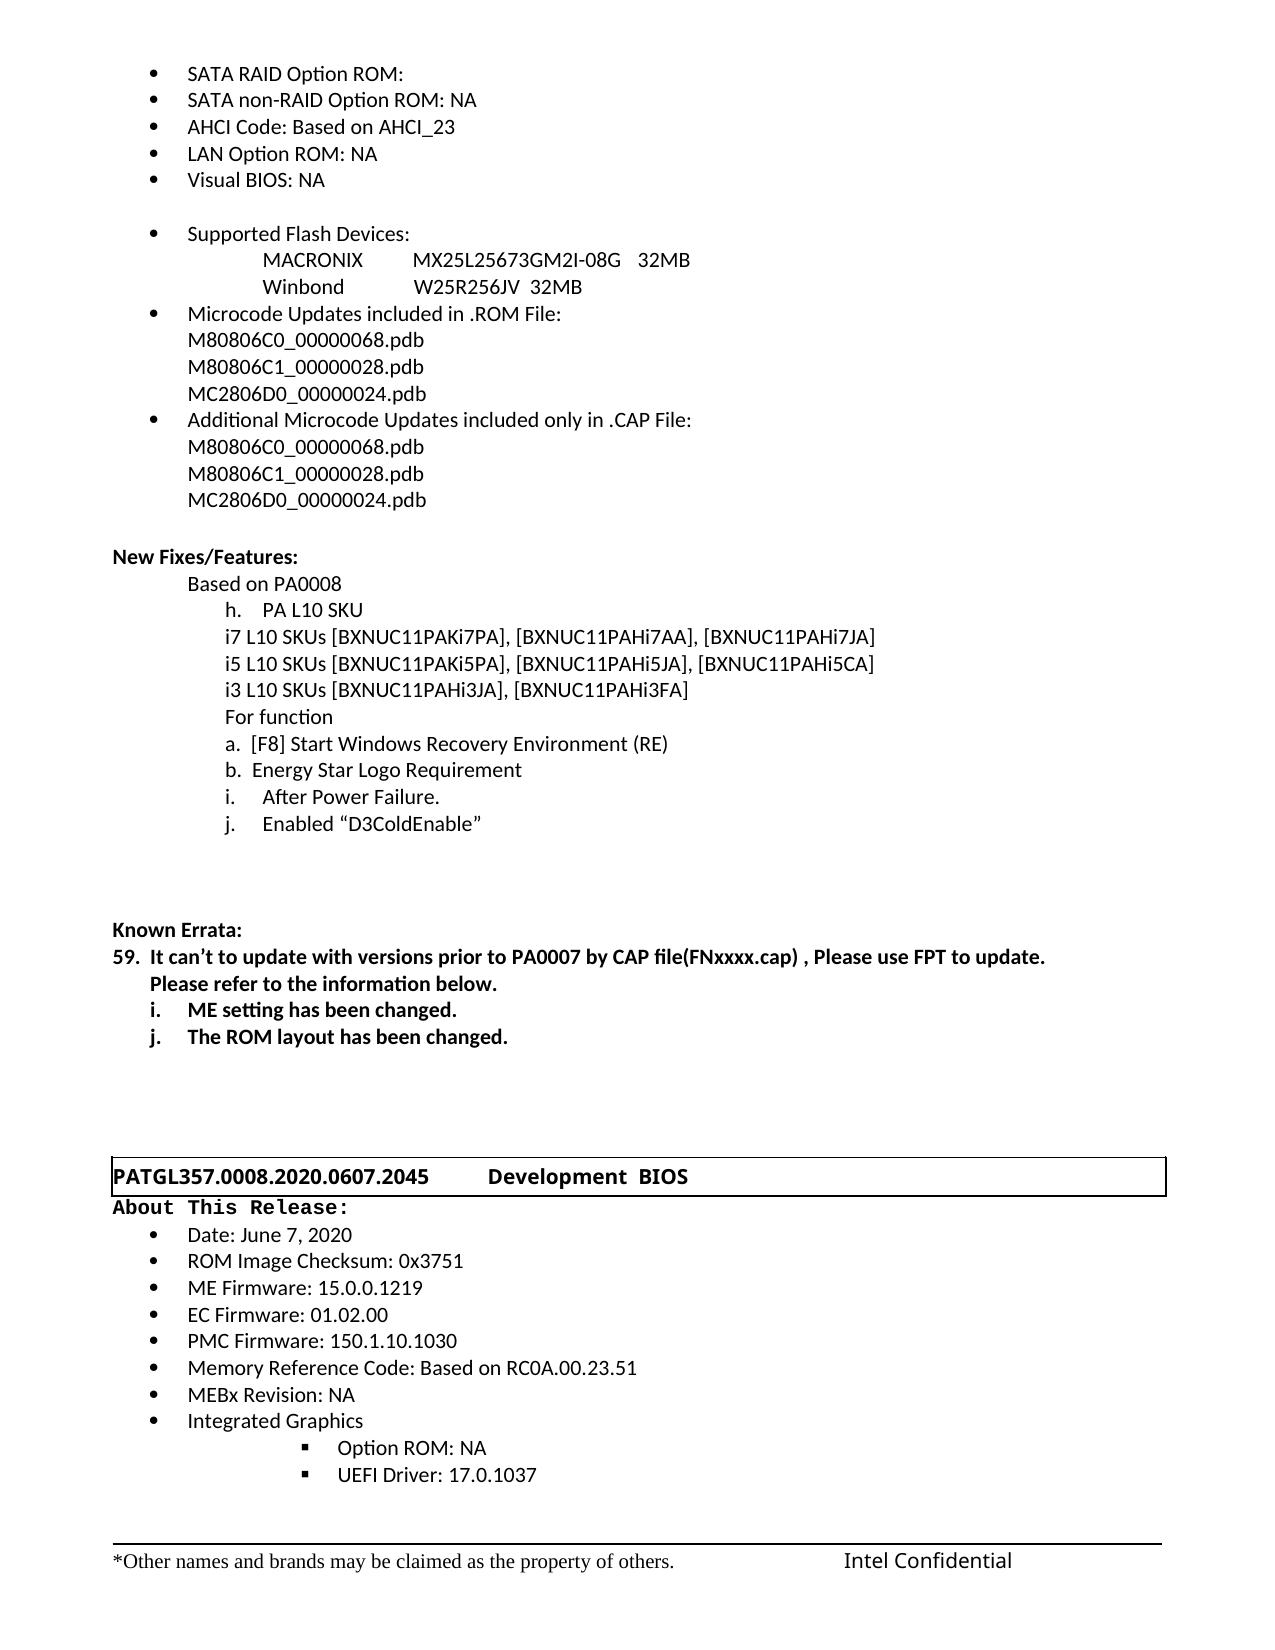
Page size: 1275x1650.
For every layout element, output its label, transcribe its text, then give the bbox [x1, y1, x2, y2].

list ME setting has been changed. [150, 996, 1162, 1023]
text Known Errata: [112, 916, 1162, 943]
text About This Release: [112, 1197, 1125, 1221]
text M80806C0_00000068.pdb [187, 327, 1162, 353]
text MC2806D0_00000024.pdb [187, 380, 1162, 407]
text b. Energy Star Logo Requirement [225, 756, 1162, 783]
text i3 L10 SKUs [BXNUC11PAHi3JA], [BXNUC11PAHi3FA] [150, 676, 1162, 703]
text Based on PA0008 [187, 570, 1162, 596]
list PMC Firmware: 150.1.10.1030 [150, 1328, 1162, 1354]
text Winbond W25R256JV 32MB [262, 273, 1162, 300]
text New Fixes/Features: [112, 543, 1162, 570]
list Supported Flash Devices: [150, 220, 1162, 247]
list Memory Reference Code: Based on RC0A.00.23.51 [150, 1354, 1162, 1381]
list ME Firmware: 15.0.0.1219 [150, 1274, 1162, 1301]
list SATA RAID Option ROM: [150, 60, 1162, 87]
list EC Firmware: 01.02.00 [150, 1301, 1162, 1328]
list Microcode Updates included in .ROM File: [150, 300, 1162, 327]
list After Power Failure. [225, 783, 1162, 810]
list Enabled “D3ColdEnable” [225, 810, 1162, 836]
list It can’t to update with versions prior to PA0007 by CAP file(FNxxxx.cap) , Please use FPT to update. [112, 943, 1162, 970]
list UEFI Driver: 17.0.1037 [300, 1461, 1162, 1488]
list LAN Option ROM: NA [150, 140, 1162, 167]
list Visual BIOS: NA [150, 167, 1162, 193]
list The ROM layout has been changed. [150, 1023, 1162, 1050]
text M80806C0_00000068.pdb [187, 433, 1162, 460]
text Please refer to the information below. [150, 970, 1162, 996]
list SATA non-RAID Option ROM: NA [150, 87, 1162, 113]
text M80806C1_00000028.pdb [187, 460, 1162, 487]
list AHCI Code: Based on AHCI_23 [150, 113, 1162, 140]
list PA L10 SKU [225, 596, 1162, 623]
text a. [F8] Start Windows Recovery Environment (RE) [225, 730, 1162, 756]
list ROM Image Checksum: 0x3751 [150, 1248, 1162, 1274]
text MC2806D0_00000024.pdb [187, 487, 1162, 513]
text i7 L10 SKUs [BXNUC11PAKi7PA], [BXNUC11PAHi7AA], [BXNUC11PAHi7JA] [150, 623, 1162, 650]
list Integrated Graphics [150, 1408, 1162, 1434]
list MEBx Revision: NA [150, 1381, 1162, 1408]
text MACRONIX MX25L25673GM2I-08G 32MB [262, 247, 1162, 273]
list Option ROM: NA [300, 1434, 1162, 1461]
text i5 L10 SKUs [BXNUC11PAKi5PA], [BXNUC11PAHi5JA], [BXNUC11PAHi5CA] [150, 650, 1162, 676]
subtitle PATGL357.0008.2020.0607.2045 Development BIOS [113, 1158, 1165, 1195]
text M80806C1_00000028.pdb [187, 353, 1162, 380]
list Date: June 7, 2020 [150, 1221, 1162, 1248]
text For function [225, 703, 1162, 730]
list Additional Microcode Updates included only in .CAP File: [150, 407, 1162, 433]
